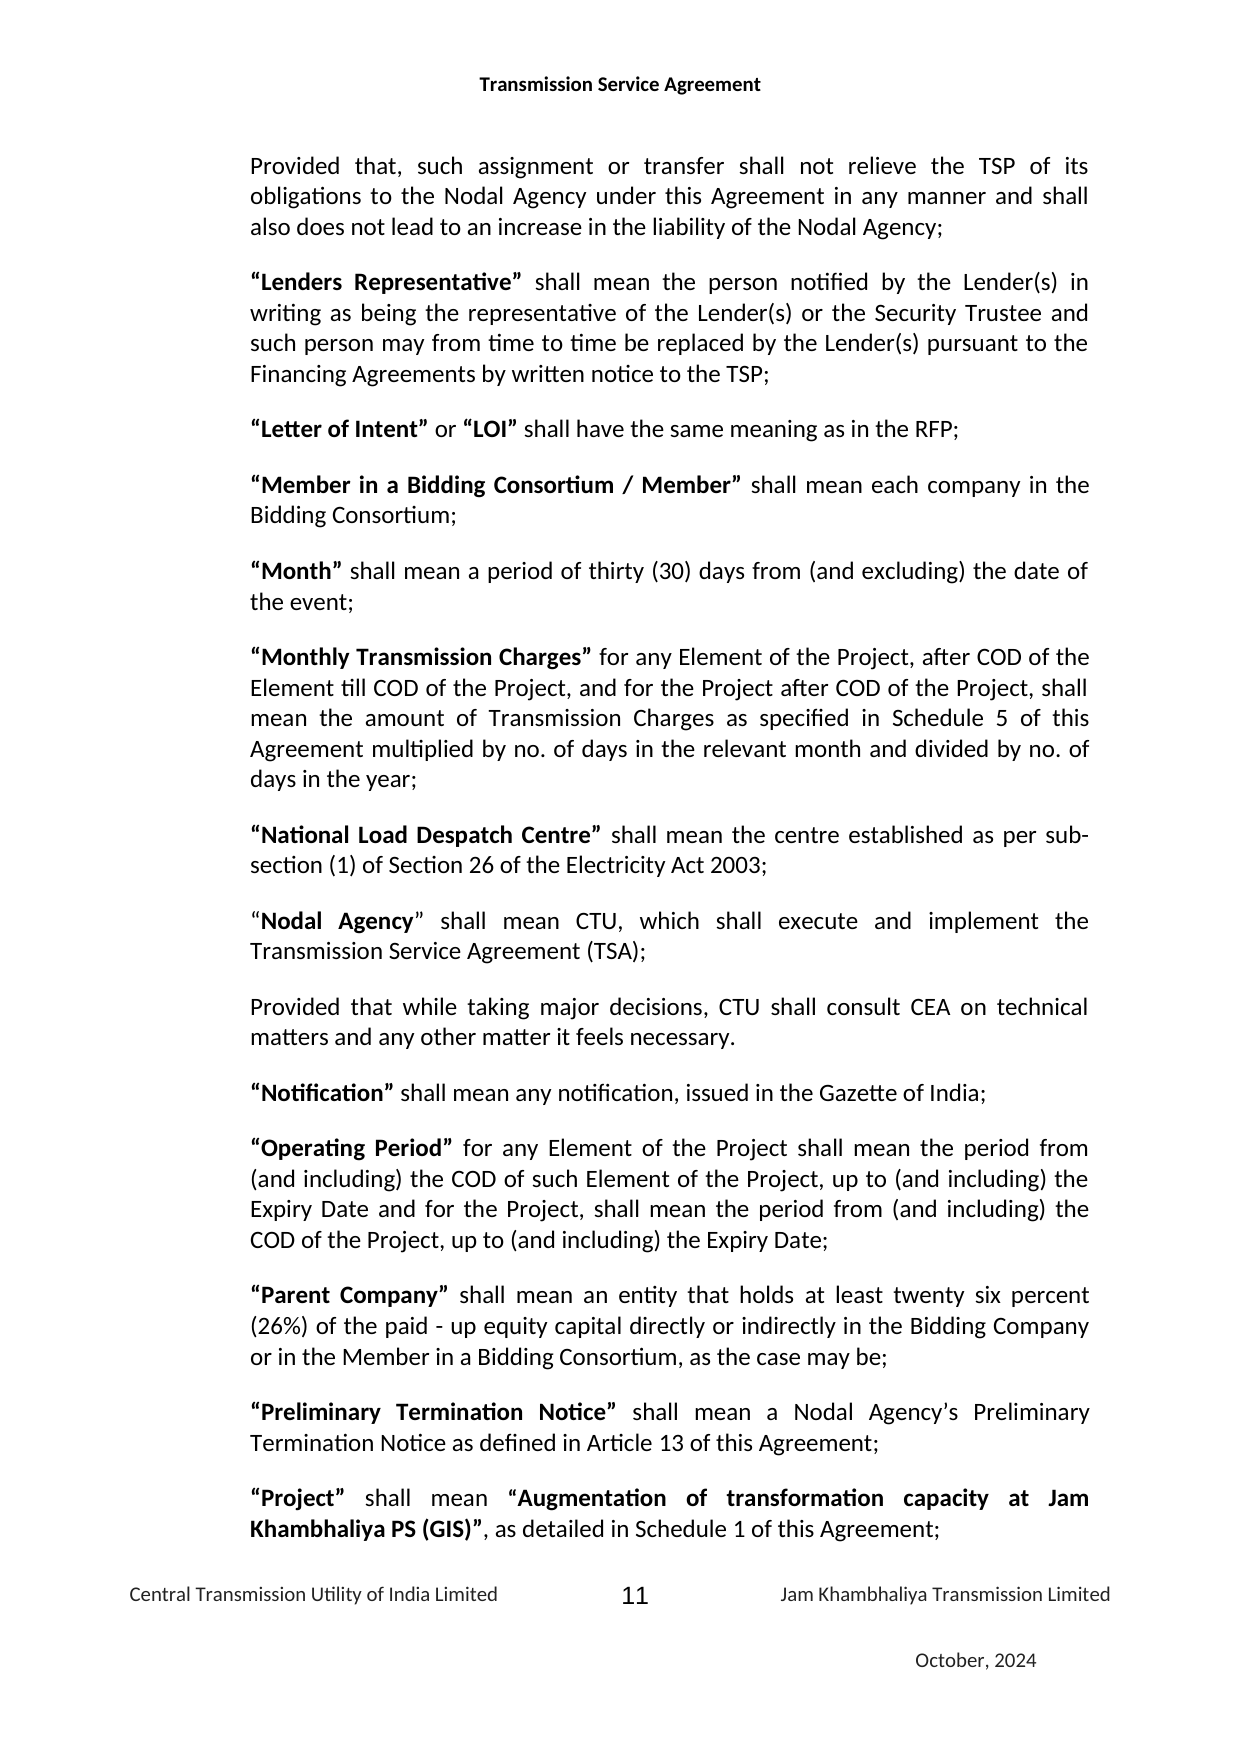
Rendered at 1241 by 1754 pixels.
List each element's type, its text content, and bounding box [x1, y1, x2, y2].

text “Notification” shall mean any notification, issued in the Gazette of India; [250, 1077, 1090, 1107]
text Provided that, such assignment or transfer shall not relieve the TSP of its obligations to the Nodal Agency under this Agreement in any manner and shall also does not lead to an increase in the liability of the Nodal Agency; [250, 150, 1090, 242]
text “Monthly Transmission Charges” for any Element of the Project, after COD of the Element till COD of the Project, and for the Project after COD of the Project, shall mean the amount of Transmission Charges as specified in Schedule 5 of this Agreement multiplied by no. of days in the relevant month and divided by no. of days in the year; [250, 641, 1090, 794]
text “Preliminary Termination Notice” shall mean a Nodal Agency’s Preliminary Termination Notice as defined in Article 13 of this Agreement; [250, 1396, 1090, 1457]
text “Parent Company” shall mean an entity that holds at least twenty six percent (26%) of the paid - up equity capital directly or indirectly in the Bidding Company or in the Member in a Bidding Consortium, as the case may be; [250, 1279, 1090, 1371]
text “Project” shall mean “Augmentation of transformation capacity at Jam Khambhaliya PS (GIS)”, as detailed in Schedule 1 of this Agreement; [250, 1482, 1090, 1543]
text “Nodal Agency” shall mean CTU, which shall execute and implement the Transmission Service Agreement (TSA); [250, 905, 1090, 966]
text “Lenders Representative” shall mean the person notified by the Lender(s) in writing as being the representative of the Lender(s) or the Security Trustee and such person may from time to time be replaced by the Lender(s) pursuant to the Financing Agreements by written notice to the TSP; [250, 267, 1090, 389]
text Provided that while taking major decisions, CTU shall consult CEA on technical matters and any other matter it feels necessary. [250, 991, 1090, 1052]
text “National Load Despatch Centre” shall mean the centre established as per sub-section (1) of Section 26 of the Electricity Act 2003; [250, 819, 1090, 880]
text “Letter of Intent” or “LOI” shall have the same meaning as in the RFP; [250, 414, 1090, 444]
text “Member in a Bidding Consortium / Member” shall mean each company in the Bidding Consortium; [250, 469, 1090, 530]
text “Operating Period” for any Element of the Project shall mean the period from (and including) the COD of such Element of the Project, up to (and including) the Expiry Date and for the Project, shall mean the period from (and including) the COD of the Project, up to (and including) the Expiry Date; [250, 1132, 1090, 1254]
text “Month” shall mean a period of thirty (30) days from (and excluding) the date of the event; [250, 555, 1090, 616]
